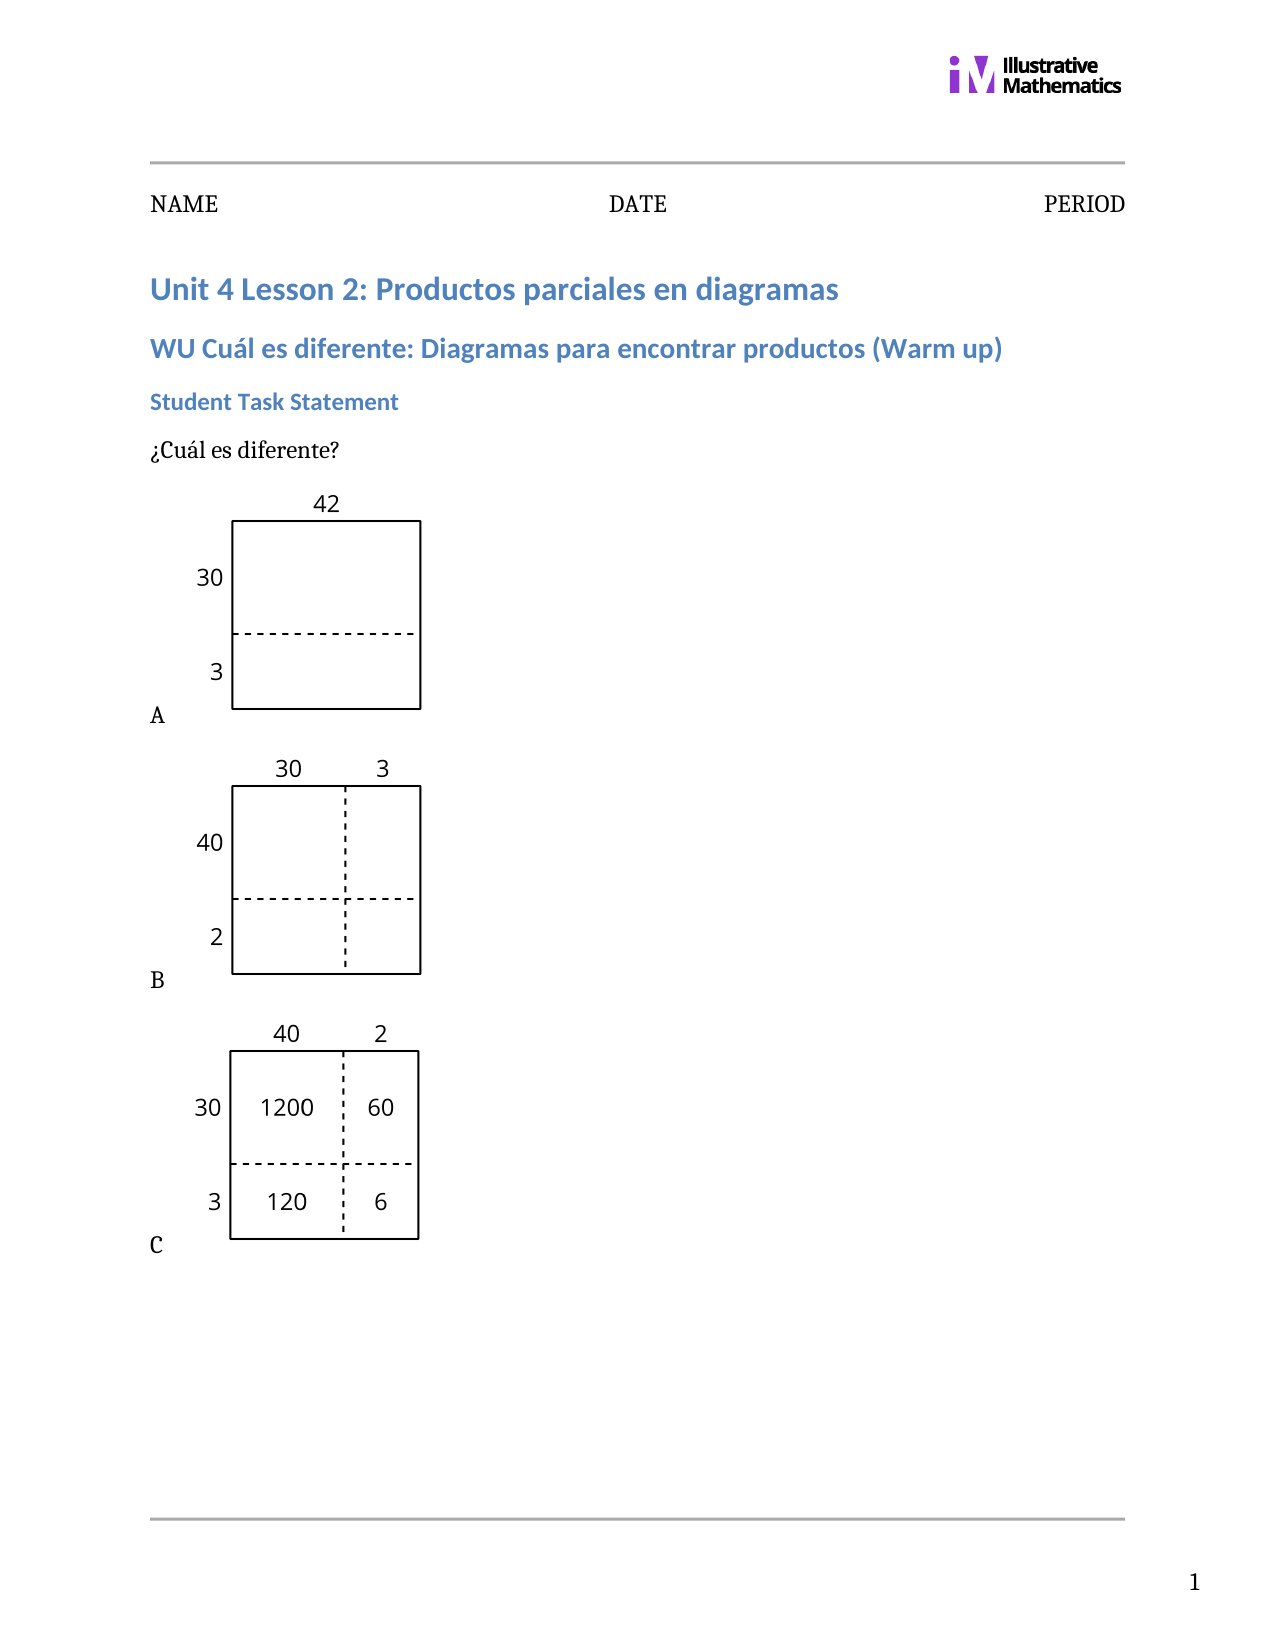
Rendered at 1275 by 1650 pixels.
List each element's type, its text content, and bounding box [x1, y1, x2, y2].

text ¿Cuál es diferente? [150, 436, 1125, 464]
picture [183, 748, 428, 989]
text C [150, 1013, 1125, 1259]
subtitle WU Cuál es diferente: Diagramas para encontrar productos (Warm up) [150, 330, 1125, 366]
subtitle Unit 4 Lesson 2: Productos parciales en diagramas [150, 268, 1125, 309]
picture [183, 483, 428, 724]
text B [150, 748, 1125, 994]
picture [949, 55, 1121, 93]
picture [181, 1013, 426, 1254]
subtitle Student Task Statement [150, 386, 1125, 417]
text A [150, 483, 1125, 729]
